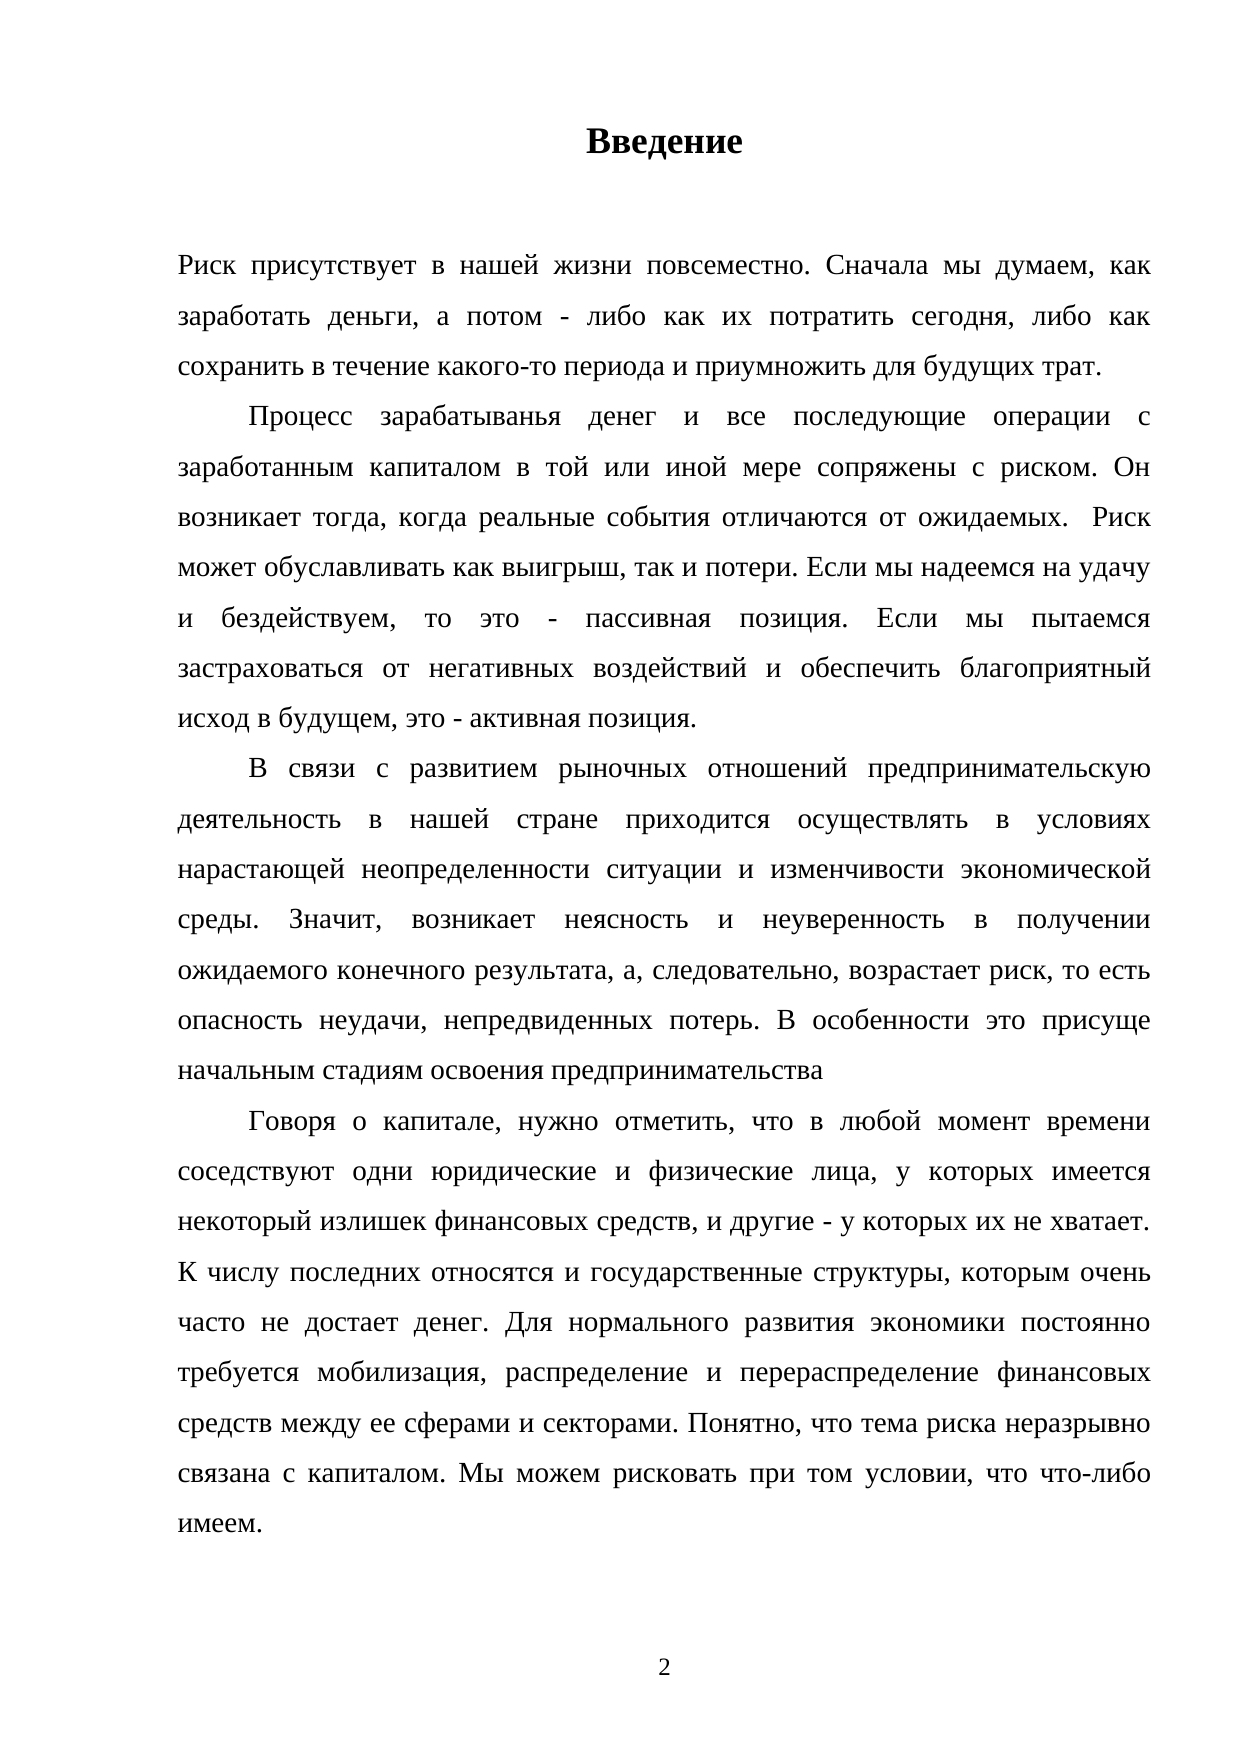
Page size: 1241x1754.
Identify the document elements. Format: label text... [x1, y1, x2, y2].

text Введение [177, 118, 1152, 161]
text Говоря о капитале, нужно отметить, что в любой момент времени соседствуют одни юридические и физические лица, у которых имеется некоторый излишек финансовых средств, и другие - у которых их не хватает. К числу последних относятся и государственные структуры, которым очень часто не достает денег. Для нормального развития экономики постоянно требуется мобилизация, распределение и перераспределение финансовых средств между ее сферами и секторами. Понятно, что тема риска неразрывно связана с капиталом. Мы можем рисковать при том условии, что что-либо имеем. [177, 1103, 1152, 1539]
text Процесс зарабатыванья денег и все последующие операции с заработанным капиталом в той или иной мере сопряжены с риском. Он возникает тогда, когда реальные события отличаются от ожидаемых. Риск может обуславливать как выигрыш, так и потери. Если мы надеемся на удачу и бездействуем, то это - пассивная позиция. Если мы пытаемся застраховаться от негативных воздействий и обеспечить благоприятный исход в будущем, это - активная позиция. [177, 398, 1152, 734]
text В связи с развитием рыночных отношений предпринимательскую деятельность в нашей стране приходится осуществлять в условиях нарастающей неопределенности ситуации и изменчивости экономической среды. Значит, возникает неясность и неуверенность в получении ожидаемого конечного результата, а, следовательно, возрастает риск, то есть опасность неудачи, непредвиденных потерь. В особенности это присуще начальным стадиям освоения предпринимательства [177, 751, 1152, 1086]
text Риск присутствует в нашей жизни повсеместно. Сначала мы думаем, как заработать деньги, а потом - либо как их потратить сегодня, либо как сохранить в течение какого-то периода и приумножить для будущих трат. [177, 247, 1152, 382]
